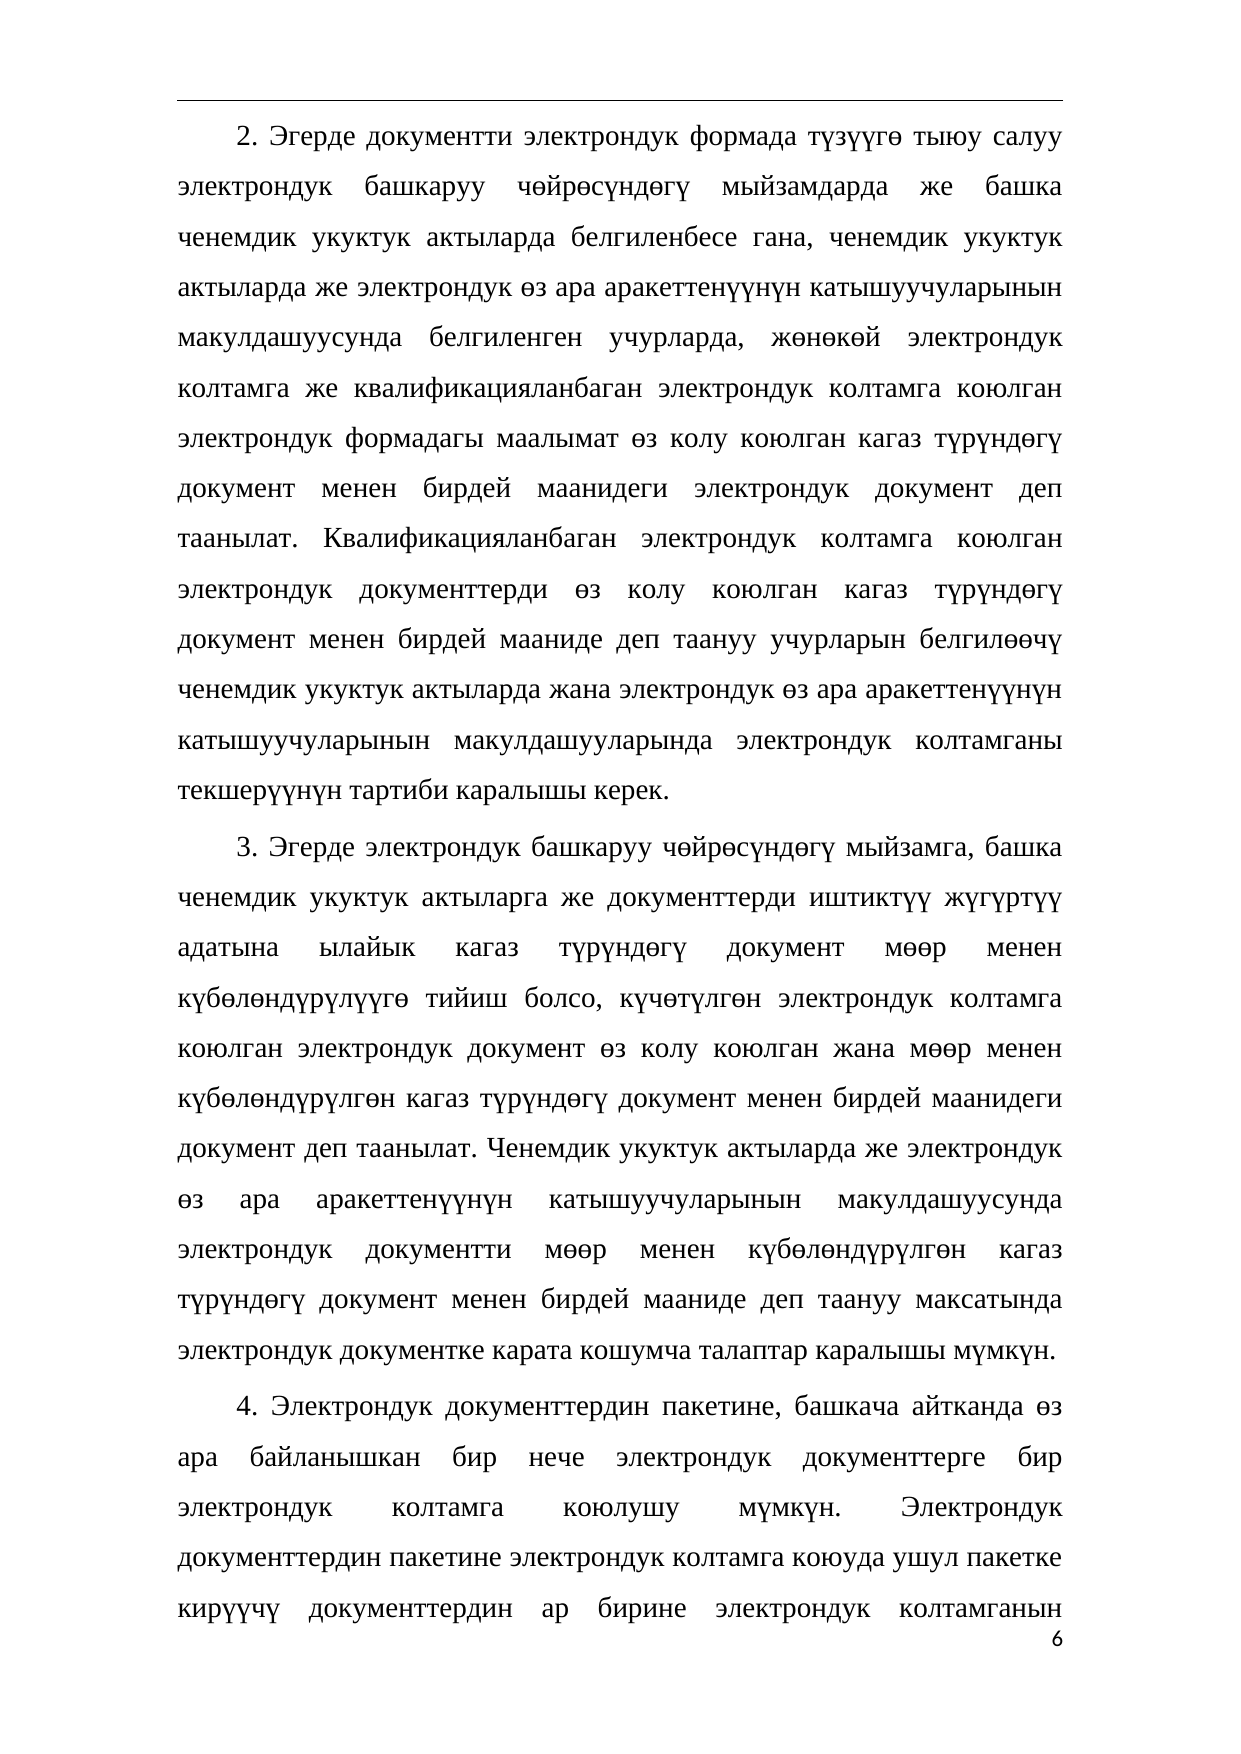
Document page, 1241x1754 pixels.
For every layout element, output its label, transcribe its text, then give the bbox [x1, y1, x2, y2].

text 2. Эгерде документти электрондук формада түзүүгө тыюу салуу электрондук башкаруу чөйрөсүндөгү мыйзамдарда же башка ченемдик укуктук актыларда белгиленбесе гана, ченемдик укуктук актыларда же электрондук өз ара аракеттенүүнүн катышуучуларынын макулдашуусунда белгиленген учурларда, жөнөкөй электрондук колтамга же квалификацияланбаган электрондук колтамга коюлган электрондук формадагы маалымат өз колу коюлган кагаз түрүндөгү документ менен бирдей маанидеги электрондук документ деп таанылат. Квалификацияланбаган электрондук колтамга коюлган электрондук документтерди өз колу коюлган кагаз түрүндөгү документ менен бирдей мааниде деп таануу учурларын белгилөөчү ченемдик укуктук актыларда жана электрондук өз ара аракеттенүүнүн катышуучуларынын макулдашууларында электрондук колтамганы текшерүүнүн тартиби каралышы керек. [177, 118, 1063, 806]
text 3. Эгерде электрондук башкаруу чөйрөсүндөгү мыйзамга, башка ченемдик укуктук актыларга же документтерди иштиктүү жүгүртүү адатына ылайык кагаз түрүндөгү документ мөөр менен күбөлөндүрүлүүгө тийиш болсо, күчөтүлгөн электрондук колтамга коюлган электрондук документ өз колу коюлган жана мөөр менен күбөлөндүрүлгөн кагаз түрүндөгү документ менен бирдей маанидеги документ деп таанылат. Ченемдик укуктук актыларда же электрондук өз ара аракеттенүүнүн катышуучуларынын макулдашуусунда электрондук документти мөөр менен күбөлөндүрүлгөн кагаз түрүндөгү документ менен бирдей мааниде деп таануу максатында электрондук документке карата кошумча талаптар каралышы мүмкүн. [177, 829, 1063, 1365]
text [177, 1388, 1063, 1623]
